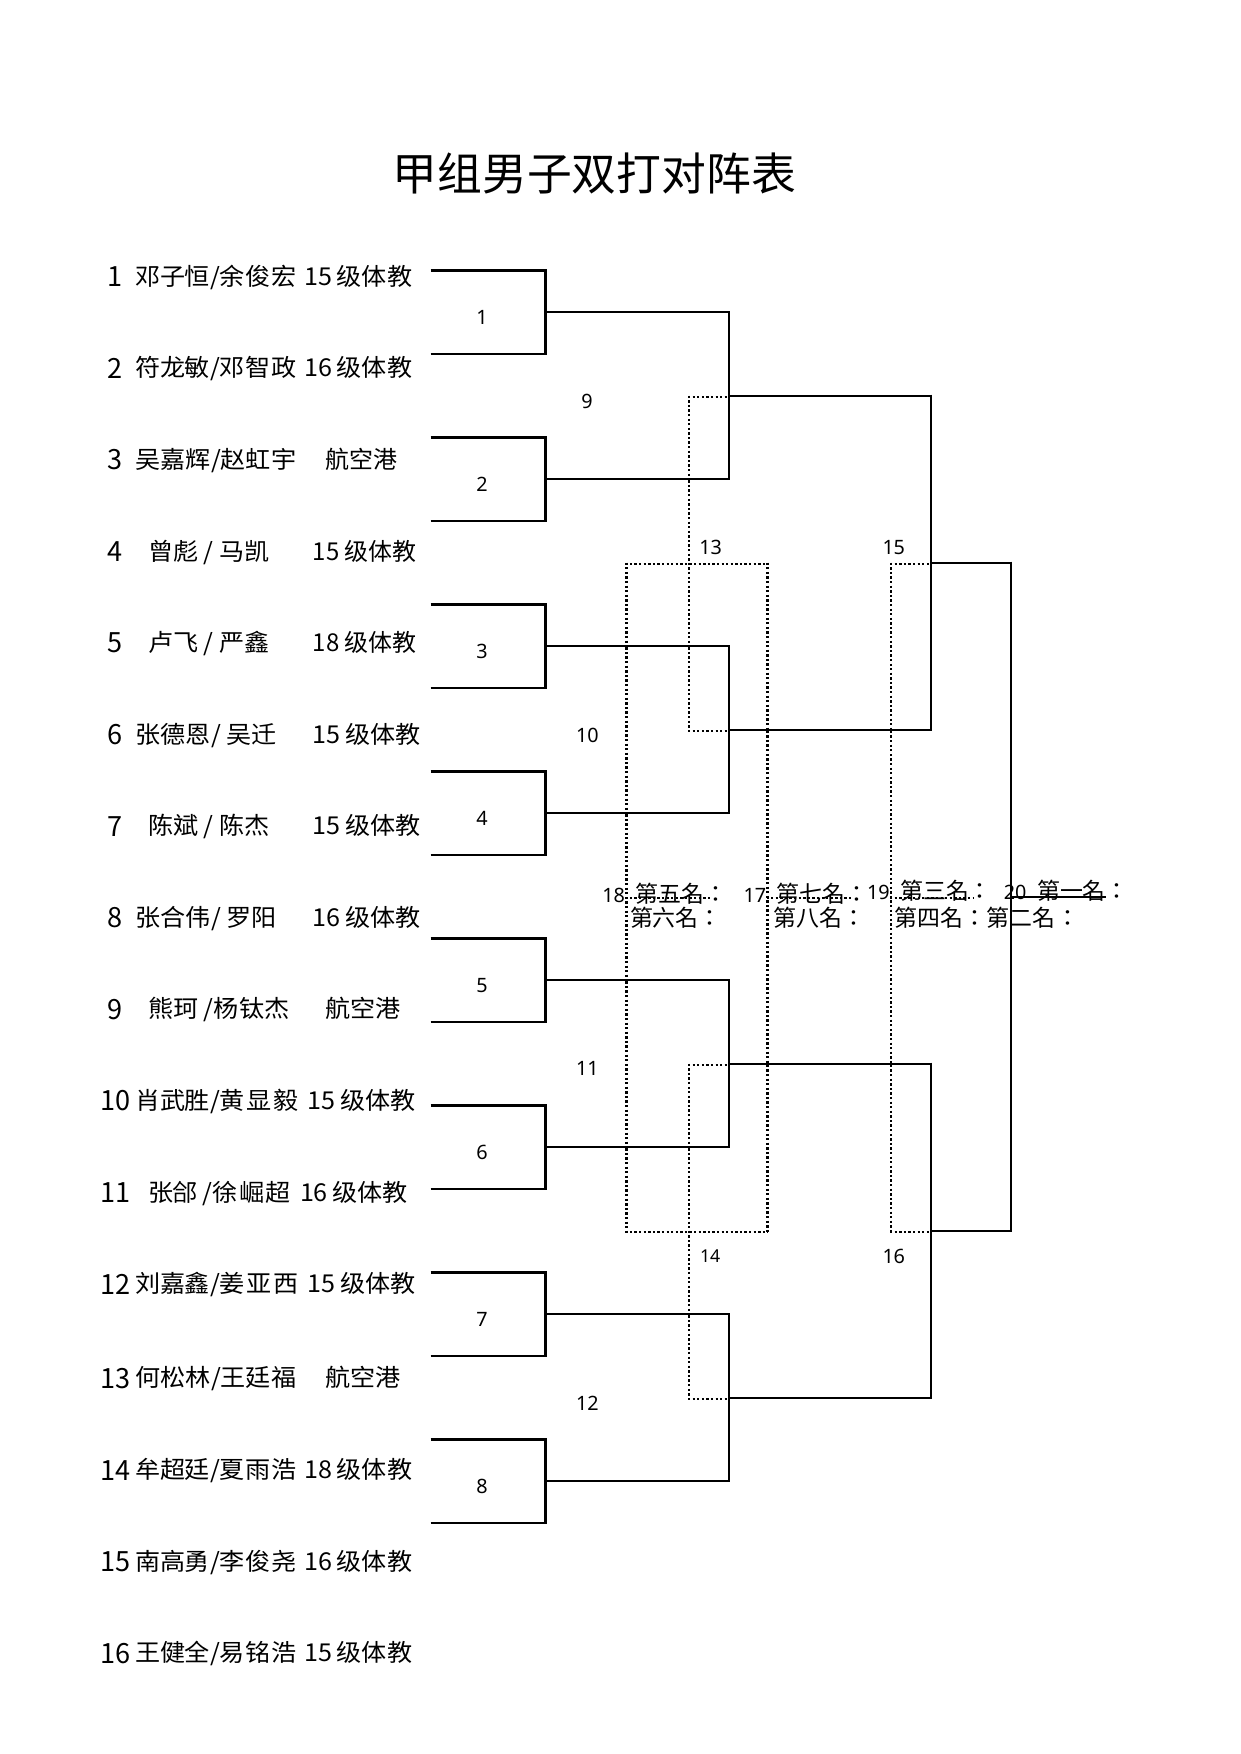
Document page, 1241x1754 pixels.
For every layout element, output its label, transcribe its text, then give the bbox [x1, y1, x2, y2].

text 甲组男子双打对阵表 [392, 138, 1169, 203]
list 陈斌 / 陈杰 15级体教 [107, 805, 1169, 844]
list 曾彪 / 马凯 15级体教 [107, 530, 1169, 569]
list 王健全/易铭浩 15级体教 [100, 1632, 1169, 1671]
list 张合伟/ 罗阳 16级体教 [107, 896, 1169, 935]
list 符龙敏/邓智政 16级体教 [107, 347, 1169, 386]
list 熊珂 /杨钛杰 航空港 [107, 988, 1169, 1027]
list 张郃 /徐崛超 16级体教 [100, 1171, 1169, 1210]
list 何松林/王廷福 航空港 [100, 1357, 1169, 1396]
list 邓子恒/余俊宏 15级体教 [107, 255, 1169, 294]
list 南高勇/李俊尧 16级体教 [100, 1540, 1169, 1579]
list 牟超廷/夏雨浩 18级体教 [100, 1448, 1169, 1488]
list 张德恩/ 吴迁 15级体教 [107, 713, 1169, 752]
list 肖武胜/黄显毅 15级体教 [100, 1079, 1169, 1119]
list 刘嘉鑫/姜亚西 15级体教 [100, 1263, 1169, 1302]
list 吴嘉辉/赵虹宇 航空港 [107, 438, 1169, 477]
list 卢飞 / 严鑫 18级体教 [107, 621, 1169, 661]
